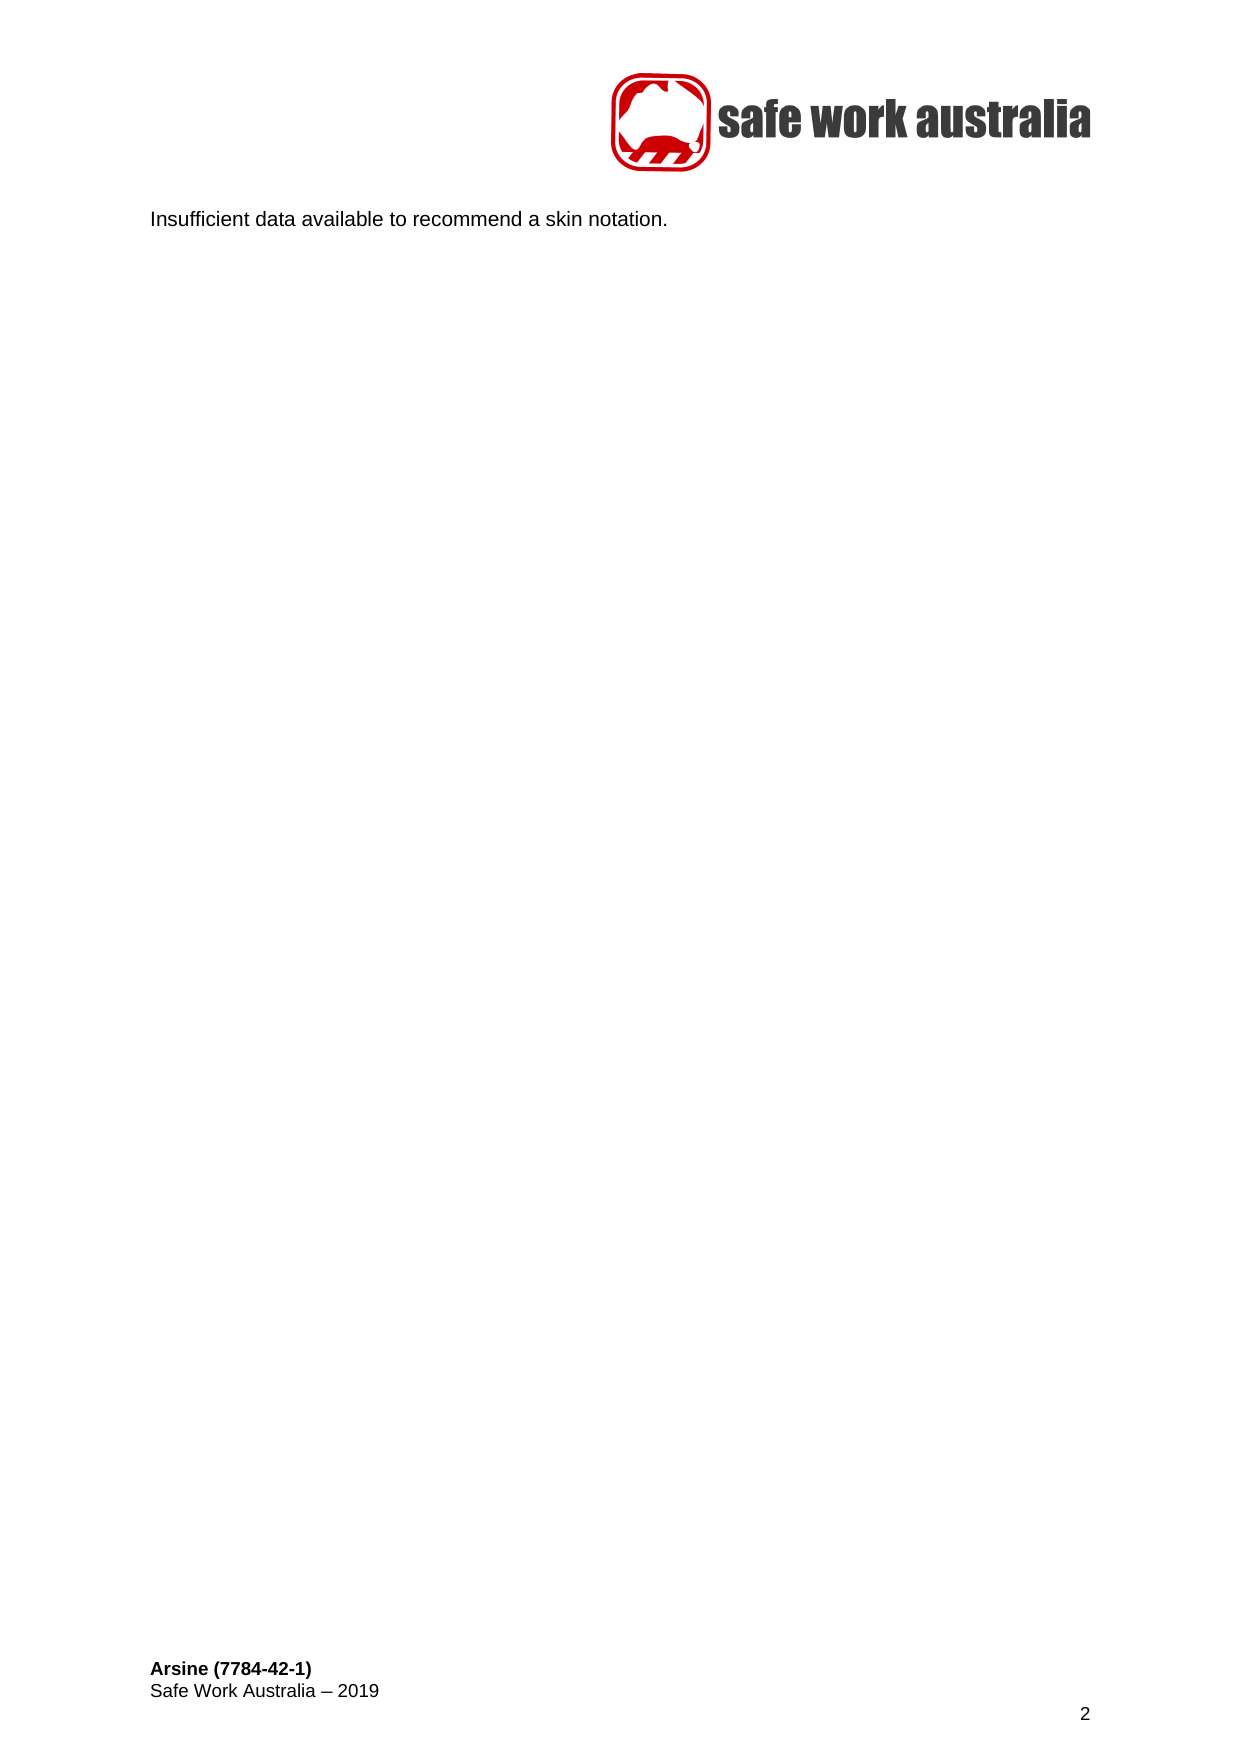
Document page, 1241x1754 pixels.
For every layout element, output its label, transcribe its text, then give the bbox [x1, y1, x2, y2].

picture [608, 73, 1091, 172]
text Insufficient data available to recommend a skin notation. [150, 207, 1090, 231]
